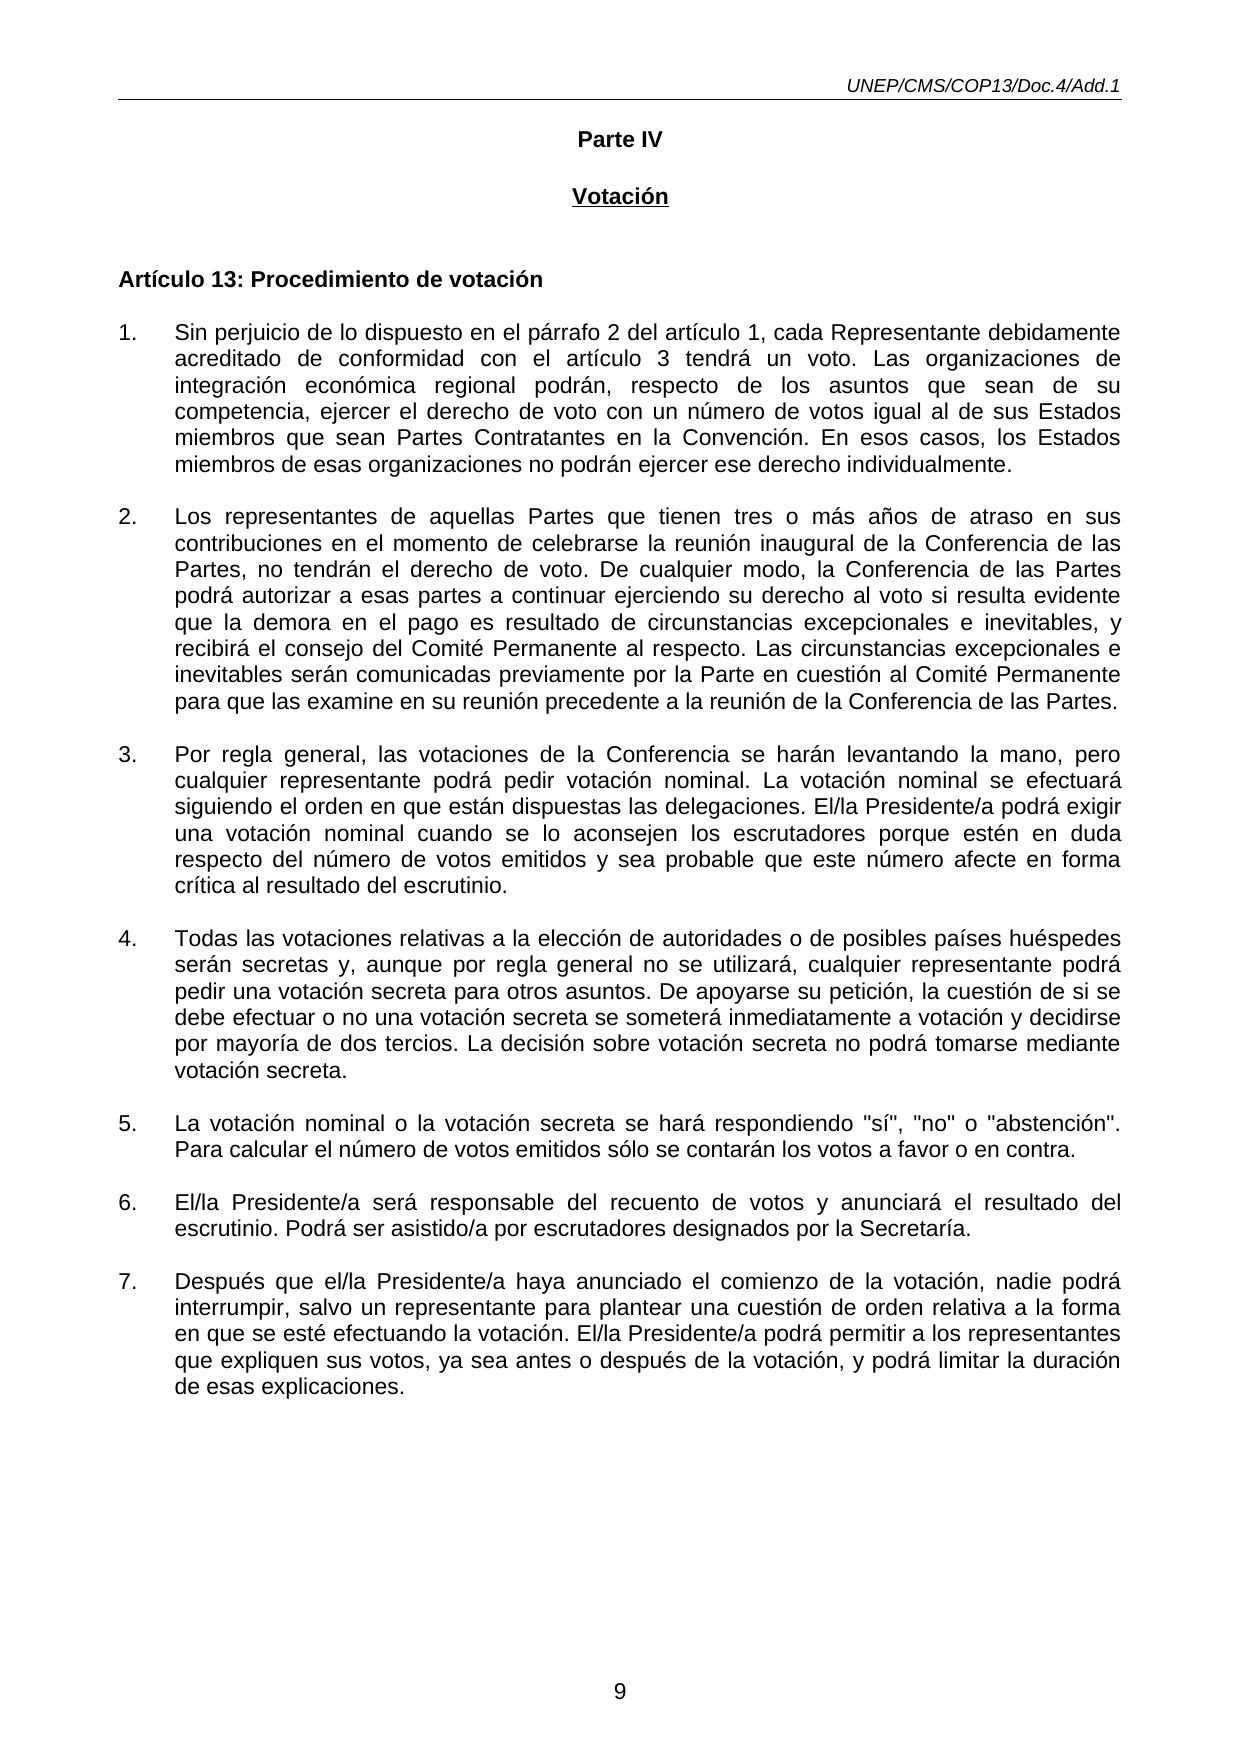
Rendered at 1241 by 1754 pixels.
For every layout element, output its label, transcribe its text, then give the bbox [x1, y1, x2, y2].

list Por regla general, las votaciones de la Conferencia se harán levantando la mano, pero cualquier representante podrá pedir votación nominal. La votación nominal se efectuará siguiendo el orden en que están dispuestas las delegaciones. El/la Presidente/a podrá exigir una votación nominal cuando se lo aconsejen los escrutadores porque estén en duda respecto del número de votos emitidos y sea probable que este número afecte en forma crítica al resultado del escrutinio. [118, 741, 1122, 899]
list Todas las votaciones relativas a la elección de autoridades o de posibles países huéspedes serán secretas y, aunque por regla general no se utilizará, cualquier representante podrá pedir una votación secreta para otros asuntos. De apoyarse su petición, la cuestión de si se debe efectuar o no una votación secreta se someterá inmediatamente a votación y decidirse por mayoría de dos tercios. La decisión sobre votación secreta no podrá tomarse mediante votación secreta. [118, 925, 1122, 1083]
text Votación [118, 183, 1122, 209]
list Sin perjuicio de lo dispuesto en el párrafo 2 del artículo 1, cada Representante debidamente acreditado de conformidad con el artículo 3 tendrá un voto. Las organizaciones de integración económica regional podrán, respecto de los asuntos que sean de su competencia, ejercer el derecho de voto con un número de votos igual al de sus Estados miembros que sean Partes Contratantes en la Convención. En esos casos, los Estados miembros de esas organizaciones no podrán ejercer ese derecho individualmente. [118, 319, 1122, 477]
list Los representantes de aquellas Partes que tienen tres o más años de atraso en sus contribuciones en el momento de celebrarse la reunión inaugural de la Conferencia de las Partes, no tendrán el derecho de voto. De cualquier modo, la Conferencia de las Partes podrá autorizar a esas partes a continuar ejerciendo su derecho al voto si resulta evidente que la demora en el pago es resultado de circunstancias excepcionales e inevitables, y recibirá el consejo del Comité Permanente al respecto. Las circunstancias excepcionales e inevitables serán comunicadas previamente por la Parte en cuestión al Comité Permanente para que las examine en su reunión precedente a la reunión de la Conferencia de las Partes. [118, 503, 1122, 714]
text Artículo 13: Procedimiento de votación [118, 266, 1122, 292]
list La votación nominal o la votación secreta se hará respondiendo "sí", "no" o "abstención". Para calcular el número de votos emitidos sólo se contarán los votos a favor o en contra. [118, 1109, 1122, 1162]
list Después que el/la Presidente/a haya anunciado el comienzo de la votación, nadie podrá interrumpir, salvo un representante para plantear una cuestión de orden relativa a la forma en que se esté efectuando la votación. El/la Presidente/a podrá permitir a los representantes que expliquen sus votos, ya sea antes o después de la votación, y podrá limitar la duración de esas explicaciones. [118, 1268, 1122, 1399]
text Parte IV [118, 126, 1122, 152]
list El/la Presidente/a será responsable del recuento de votos y anunciará el resultado del escrutinio. Podrá ser asistido/a por escrutadores designados por la Secretaría. [118, 1188, 1122, 1241]
